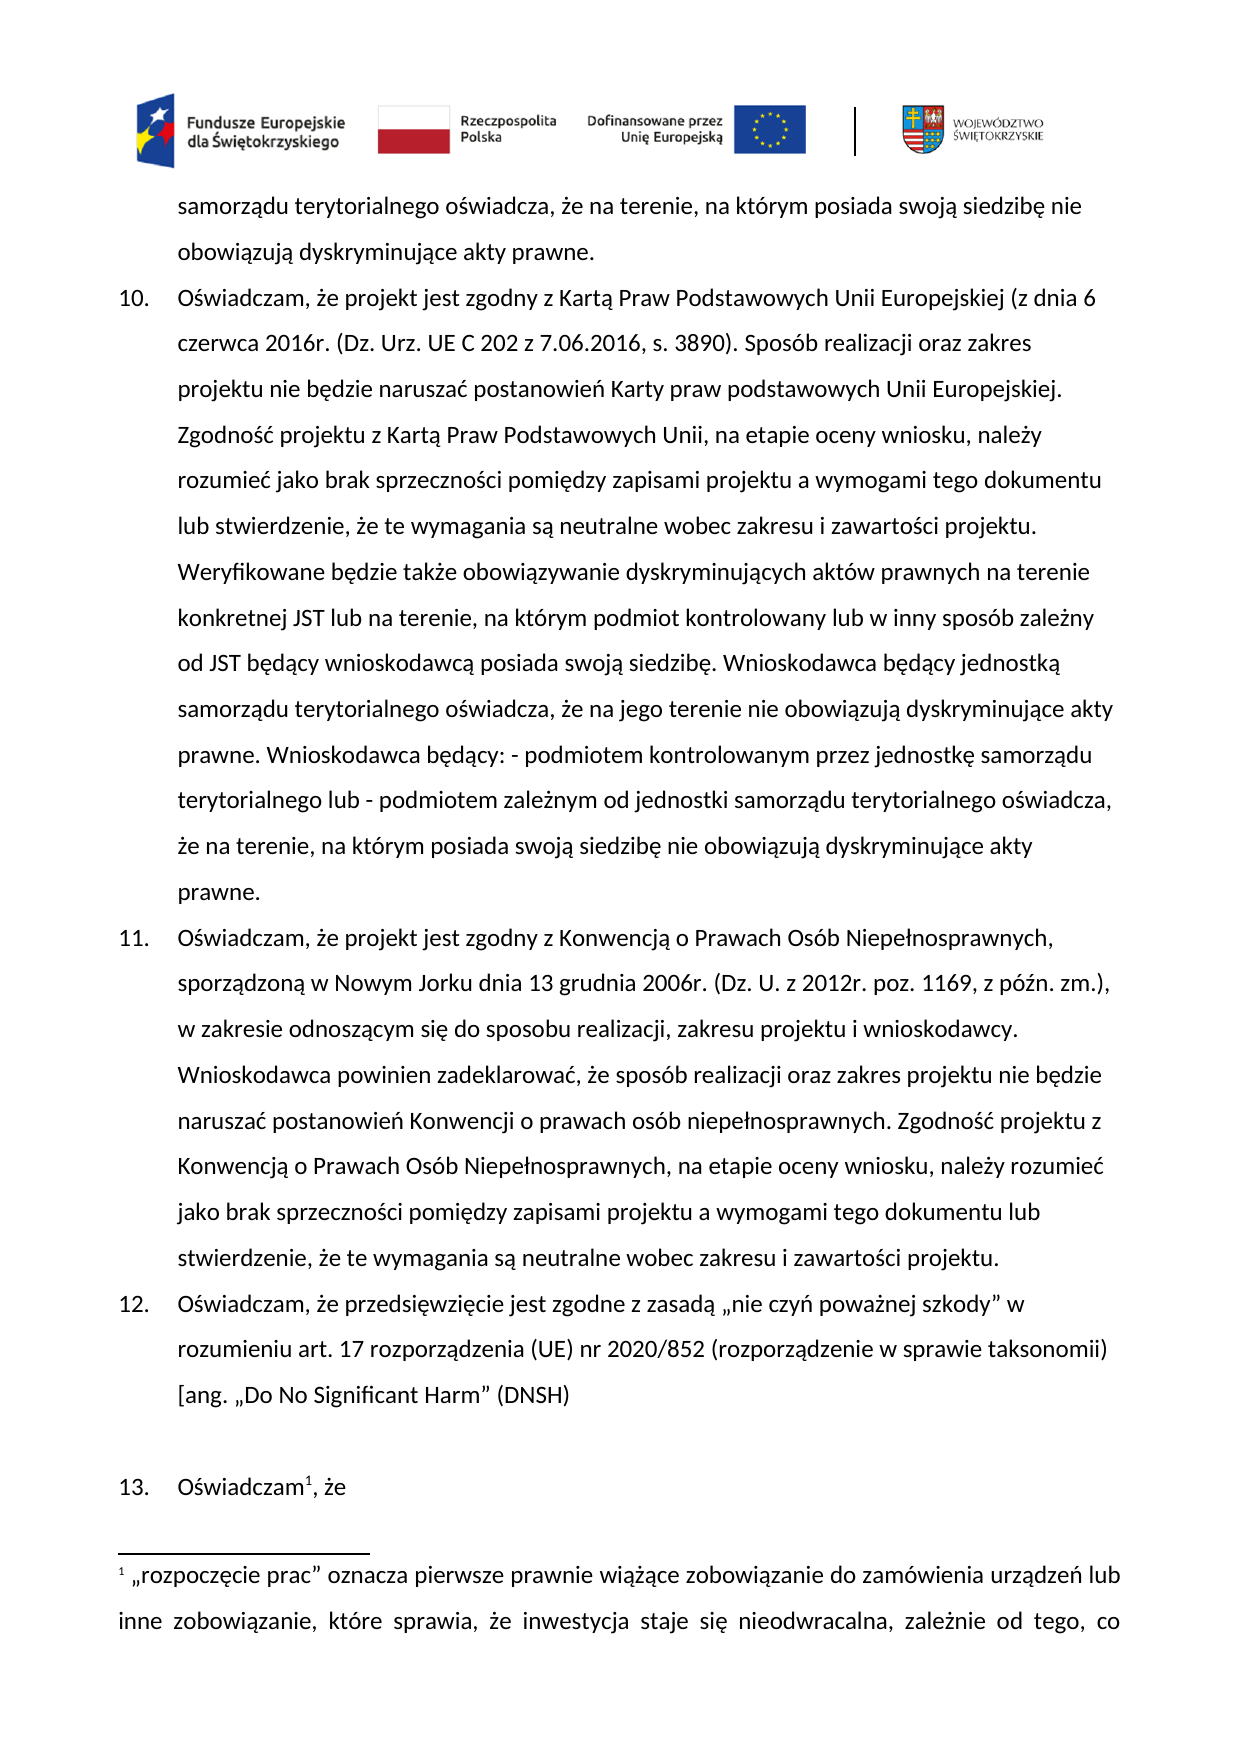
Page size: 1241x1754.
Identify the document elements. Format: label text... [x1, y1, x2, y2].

list Oświadczam, że przedsięwzięcie jest zgodne z zasadą „nie czyń poważnej szkody” w rozumieniu art. 17 rozporządzenia (UE) nr 2020/852 (rozporządzenie w sprawie taksonomii) [ang. „Do No Significant Harm” (DNSH) [118, 1288, 1122, 1410]
list Oświadczam, że projekt jest zgodny z Kartą Praw Podstawowych Unii Europejskiej (z dnia 6 czerwca 2016r. (Dz. Urz. UE C 202 z 7.06.2016, s. 3890). Sposób realizacji oraz zakres projektu nie będzie naruszać postanowień Karty praw podstawowych Unii Europejskiej. Zgodność projektu z Kartą Praw Podstawowych Unii, na etapie oceny wniosku, należy rozumieć jako brak sprzeczności pomiędzy zapisami projektu a wymogami tego dokumentu lub stwierdzenie, że te wymagania są neutralne wobec zakresu i zawartości projektu. Weryfikowane będzie także obowiązywanie dyskryminujących aktów prawnych na terenie konkretnej JST lub na terenie, na którym podmiot kontrolowany lub w inny sposób zależny od JST będący wnioskodawcą posiada swoją siedzibę. Wnioskodawca będący jednostką samorządu terytorialnego oświadcza, że na jego terenie nie obowiązują dyskryminujące akty prawne. Wnioskodawca będący: - podmiotem kontrolowanym przez jednostkę samorządu terytorialnego lub - podmiotem zależnym od jednostki samorządu terytorialnego oświadcza, że na terenie, na którym posiada swoją siedzibę nie obowiązują dyskryminujące akty prawne. [118, 282, 1122, 907]
list Oświadczam, że [118, 1471, 1122, 1501]
list Oświadczam, że projekt jest zgodny z Konwencją o Prawach Osób Niepełnosprawnych, sporządzoną w Nowym Jorku dnia 13 grudnia 2006r. (Dz. U. z 2012r. poz. 1169, z późn. zm.), w zakresie odnoszącym się do sposobu realizacji, zakresu projektu i wnioskodawcy. Wnioskodawca powinien zadeklarować, że sposób realizacji oraz zakres projektu nie będzie naruszać postanowień Konwencji o prawach osób niepełnosprawnych. Zgodność projektu z Konwencją o Prawach Osób Niepełnosprawnych, na etapie oceny wniosku, należy rozumieć jako brak sprzeczności pomiędzy zapisami projektu a wymogami tego dokumentu lub stwierdzenie, że te wymagania są neutralne wobec zakresu i zawartości projektu. [118, 922, 1122, 1272]
picture [118, 73, 1064, 191]
